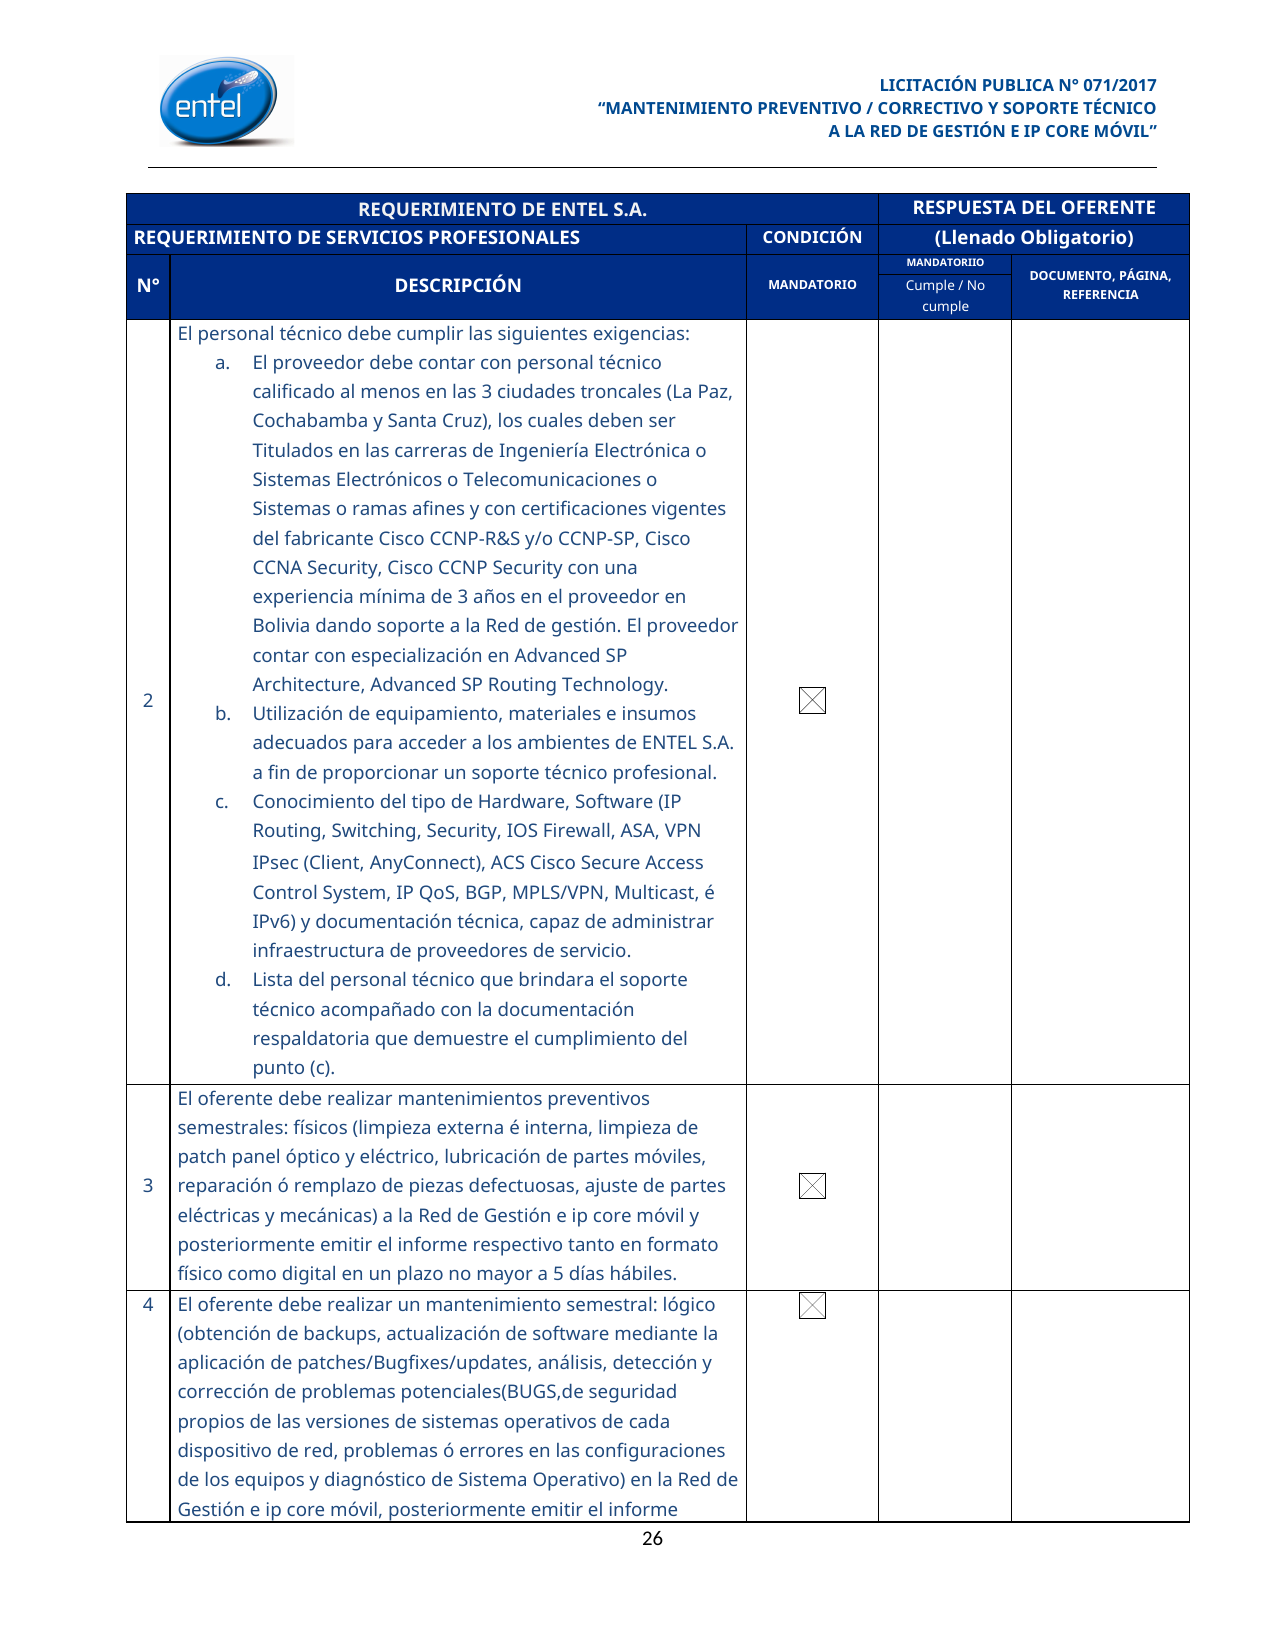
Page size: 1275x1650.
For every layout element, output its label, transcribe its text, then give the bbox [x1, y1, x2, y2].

table_cell MANDATORIO [747, 255, 878, 319]
table_header REQUERIMIENTO DE ENTEL S.A. [127, 194, 878, 224]
table_cell [879, 320, 1011, 1084]
table_cell [1012, 1085, 1189, 1290]
picture [159, 55, 295, 147]
table_cell N° [127, 255, 169, 319]
table_cell 2 [127, 320, 169, 1084]
table_cell (Llenado Obligatorio) [879, 225, 1189, 254]
table_cell [879, 1085, 1011, 1290]
table_cell El oferente debe realizar mantenimientos preventivos semestrales: físicos (limpieza externa é interna, limpieza de patch panel óptico y eléctrico, lubricación de partes móviles, reparación ó remplazo de piezas defectuosas, ajuste de partes eléctricas y mecánicas) a la Red de Gestión e ip core móvil y posteriormente emitir el informe respectivo tanto en formato físico como digital en un plazo no mayor a 5 días hábiles. [171, 1085, 746, 1290]
table_cell [747, 320, 878, 1084]
table_cell REQUERIMIENTO DE SERVICIOS PROFESIONALES [127, 225, 746, 254]
table_cell DESCRIPCIÓN [171, 255, 746, 319]
table_cell El personal técnico debe cumplir las siguientes exigencias: El proveedor debe contar con personal técnico calificado al menos en las 3 ciudades troncales (La Paz, Cochabamba y Santa Cruz), los cuales deben ser Titulados en las carreras de Ingeniería Electrónica o Sistemas Electrónicos o Telecomunicaciones o Sistemas o ramas afines y con certificaciones vigentes del fabricante Cisco CCNP-R&S y/o CCNP-SP, Cisco CCNA Security, Cisco CCNP Security con una experiencia mínima de 3 años en el proveedor en Bolivia dando soporte a la Red de gestión. El proveedor contar con especialización en Advanced SP Architecture, Advanced SP Routing Technology. Utilización de equipamiento, materiales e insumos adecuados para acceder a los ambientes de ENTEL S.A. a fin de proporcionar un soporte técnico profesional. Conocimiento del tipo de Hardware, Software (IP Routing, Switching, Security, IOS Firewall, ASA, VPN IPsec (Client, AnyConnect), ACS Cisco Secure Access Control System, IP QoS, BGP, MPLS/VPN, Multicast, é IPv6) y documentación técnica, capaz de administrar infraestructura de proveedores de servicio. Lista del personal técnico que brindara el soporte técnico acompañado con la documentación respaldatoria que demuestre el cumplimiento del punto (c). [171, 320, 746, 1084]
table_cell Cumple / No cumple [879, 275, 1011, 319]
table_cell [1012, 1291, 1189, 1521]
table_cell 3 [127, 1085, 169, 1290]
table_cell [879, 1291, 1011, 1521]
table_cell MANDATORIIO [879, 255, 1011, 274]
table_cell [747, 1085, 878, 1290]
table_cell DOCUMENTO, PÁGINA, REFERENCIA [1012, 255, 1189, 319]
table_cell 4 [127, 1291, 169, 1521]
table_cell CONDICIÓN [747, 225, 878, 254]
table_cell [747, 1291, 878, 1521]
table_header RESPUESTA DEL OFERENTE [879, 194, 1189, 224]
table_cell [1012, 320, 1189, 1084]
